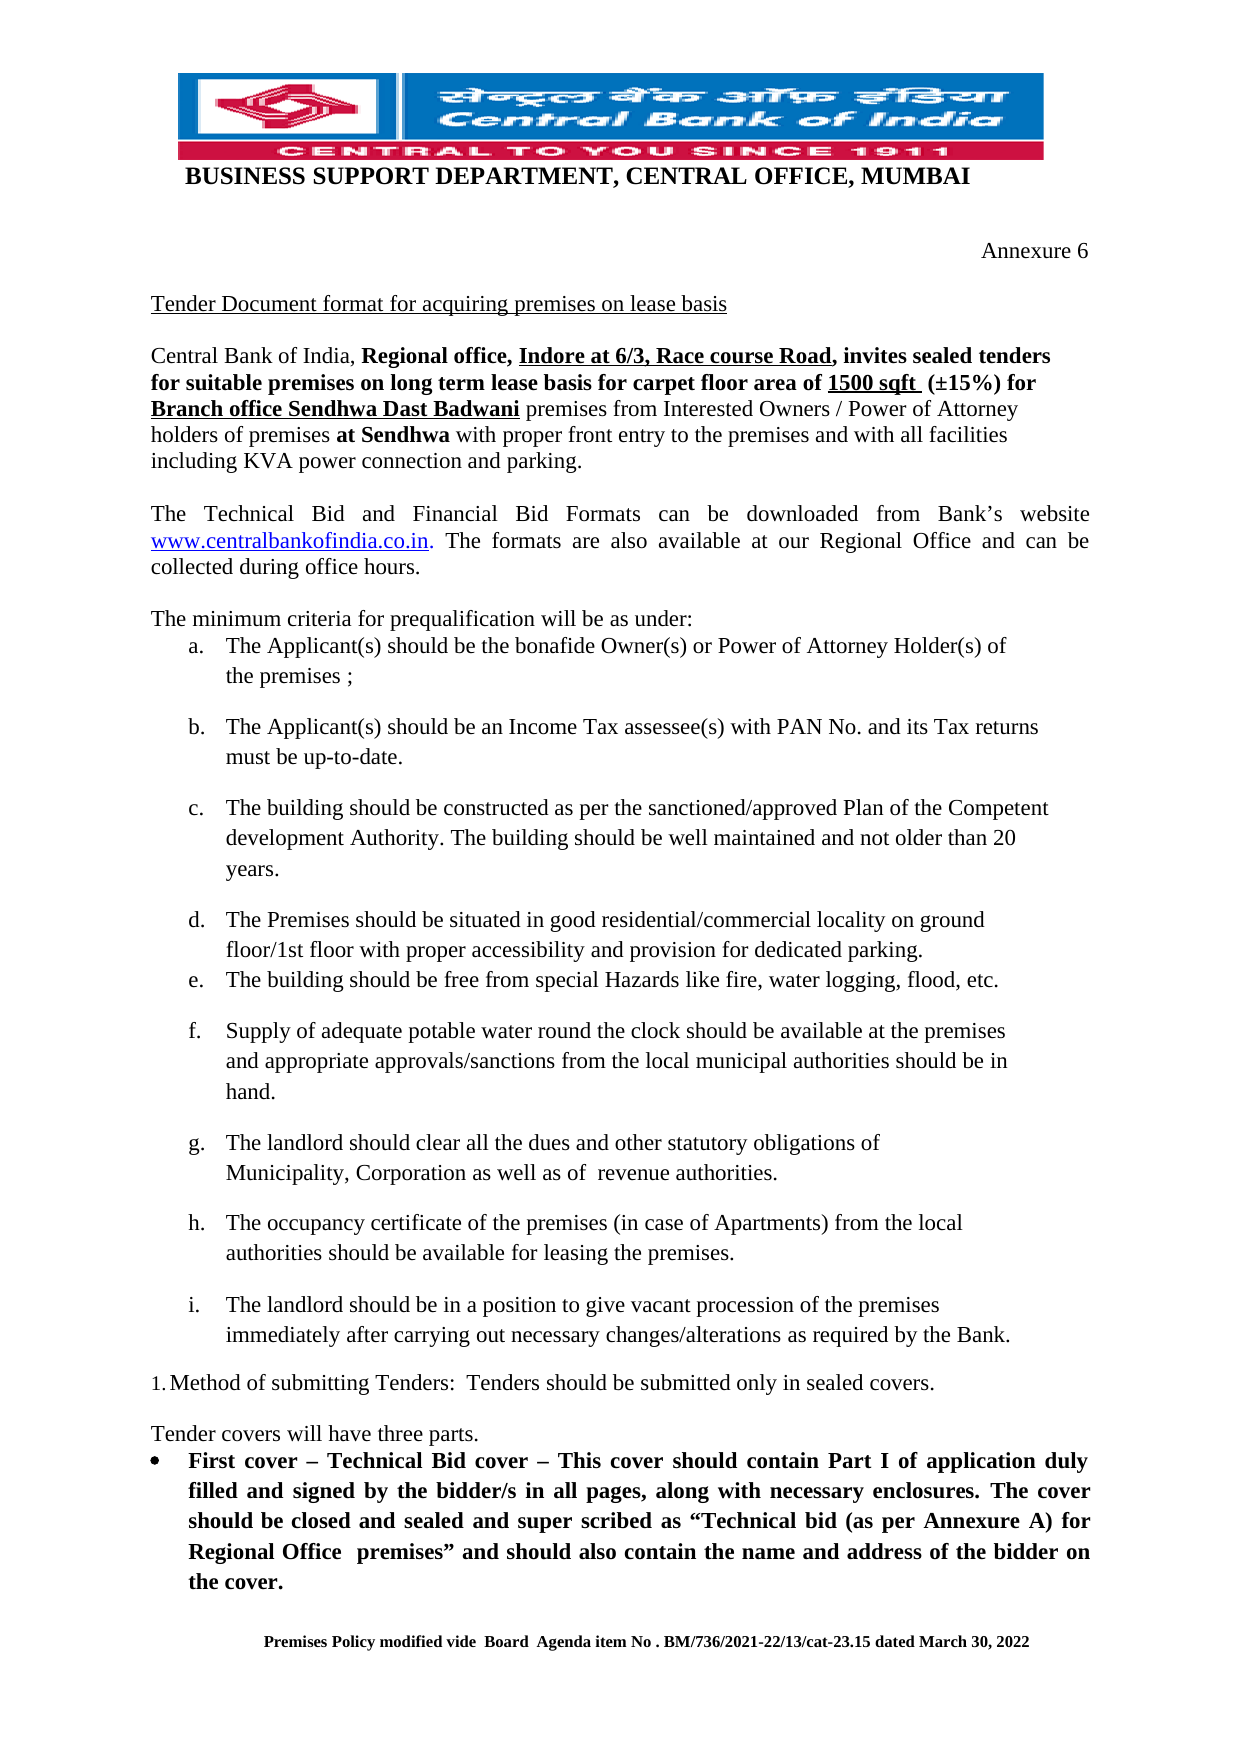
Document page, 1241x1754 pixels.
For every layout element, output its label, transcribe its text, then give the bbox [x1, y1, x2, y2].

list The building should be constructed as per the sanctioned/approved Plan of the Competent development Authority. The building should be well maintained and not older than 20 years. [188, 794, 1075, 881]
list The landlord should clear all the dues and other statutory obligations of Municipality, Corporation as well as of revenue authorities. [188, 1128, 1010, 1185]
list The occupancy certificate of the premises (in case of Apartments) from the local authorities should be available for leasing the premises. [188, 1209, 1066, 1266]
text Annexure 6 [151, 237, 1186, 263]
list First cover – Technical Bid cover – This cover should contain Part I of application duly filled and signed by the bidder/s in all pages, along with necessary enclosures. The cover should be closed and sealed and super scribed as “Technical bid (as per Annexure A) for Regional Office premises” and should also contain the name and address of the bidder on the cover. [151, 1447, 1091, 1594]
text The Technical Bid and Financial Bid Formats can be downloaded from Bank’s website www.centralbankofindia.co.in. The formats are also available at our Regional Office and can be collected during office hours. [151, 500, 1091, 579]
list The building should be free from special Hazards like fire, water logging, flood, etc. [188, 966, 1186, 992]
list Supply of adequate potable water round the clock should be available at the premises and appropriate approvals/sanctions from the local municipal authorities should be in hand. [188, 1017, 1045, 1104]
list The Applicant(s) should be an Income Tax assessee(s) with PAN No. and its Tax returns must be up-to-date. [188, 713, 1089, 769]
text Central Bank of India, Regional office, Indore at 6/3, Race course Road, invites sealed tenders for suitable premises on long term lease basis for carpet floor area of 1500 sqft (±15%) for Branch office Sendhwa Dast Badwani premises from Interested Owners / Power of Attorney holders of premises at Sendhwa with proper front entry to the premises and with all facilities including KVA power connection and parking. [151, 342, 1074, 474]
text The minimum criteria for prequalification will be as under: [151, 606, 1186, 632]
picture [178, 73, 1044, 160]
list The Applicant(s) should be the bonafide Owner(s) or Power of Attorney Holder(s) of the premises ; [188, 632, 1041, 689]
text Tender Document format for acquiring premises on lease basis [151, 290, 1186, 316]
text Tender covers will have three parts. [151, 1421, 1186, 1447]
list Method of submitting Tenders: Tenders should be submitted only in sealed covers. [151, 1369, 1186, 1396]
list The Premises should be situated in good residential/commercial locality on ground floor/1st floor with proper accessibility and provision for dedicated parking. [188, 906, 1069, 962]
list The landlord should be in a position to give vacant procession of the premises immediately after carrying out necessary changes/alterations as required by the Bank. [188, 1291, 1061, 1347]
